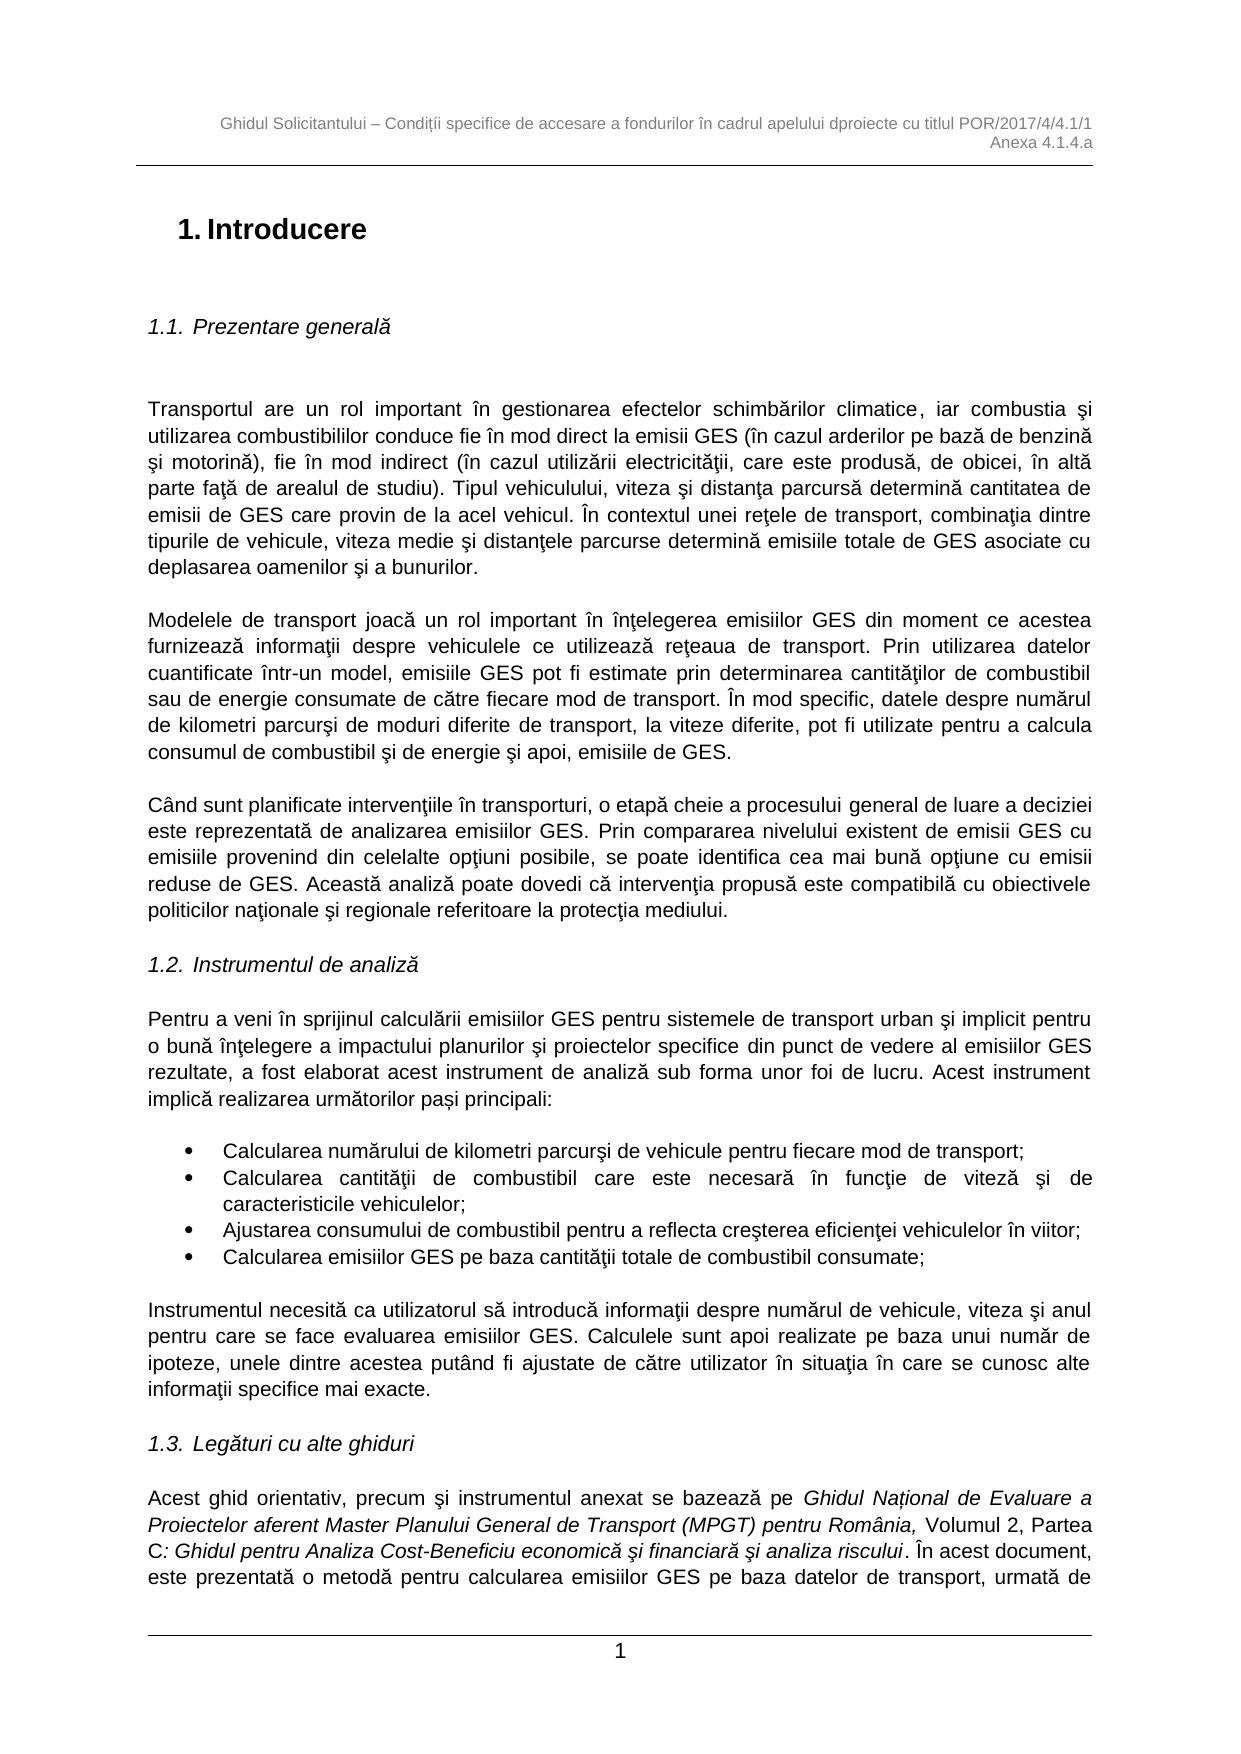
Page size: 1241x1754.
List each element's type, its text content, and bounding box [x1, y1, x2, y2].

text Introducere [177, 212, 1092, 245]
text Pentru a veni în sprijinul calculării emisiilor GES pentru sistemele de transport urban şi implicit pentru o bună înţelegere a impactului planurilor şi proiectelor specifice din punct de vedere al emisiilor GES rezultate, a fost elaborat acest instrument de analiză sub forma unor foi de lucru. Acest instrument implică realizarea următorilor pași principali: [148, 1007, 1092, 1110]
text Când sunt planificate intervenţiile în transporturi, o etapă cheie a procesului general de luare a deciziei este reprezentată de analizarea emisiilor GES. Prin compararea nivelului existent de emisii GES cu emisiile provenind din celelalte opţiuni posibile, se poate identifica cea mai bună opţiune cu emisii reduse de GES. Această analiză poate dovedi că intervenţia propusă este compatibilă cu obiectivele politicilor naţionale şi regionale referitoare la protecţia mediului. [148, 792, 1092, 922]
list Calcularea emisiilor GES pe baza cantităţii totale de combustibil consumate; [185, 1245, 1092, 1269]
text Prezentare generală [148, 314, 1092, 339]
text Legături cu alte ghiduri [148, 1431, 1092, 1456]
list Ajustarea consumului de combustibil pentru a reflecta creşterea eficienţei vehiculelor în viitor; [185, 1218, 1092, 1242]
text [148, 1486, 1092, 1589]
list Calcularea cantităţii de combustibil care este necesară în funcţie de viteză şi de caracteristicile vehiculelor; [185, 1166, 1092, 1216]
text Instrumentul necesită ca utilizatorul să introducă informaţii despre numărul de vehicule, viteza şi anul pentru care se face evaluarea emisiilor GES. Calculele sunt apoi realizate pe baza unui număr de ipoteze, unele dintre acestea putând fi ajustate de către utilizator în situaţia în care se cunosc alte informaţii specifice mai exacte. [148, 1298, 1092, 1401]
text Transportul are un rol important în gestionarea efectelor schimbărilor climatice, iar combustia şi utilizarea combustibililor conduce fie în mod direct la emisii GES (în cazul arderilor pe bază de benzină şi motorină), fie în mod indirect (în cazul utilizării electricităţii, care este produsă, de obicei, în altă parte faţă de arealul de studiu). Tipul vehiculului, viteza şi distanţa parcursă determină cantitatea de emisii de GES care provin de la acel vehicul. În contextul unei reţele de transport, combinaţia dintre tipurile de vehicule, viteza medie şi distanţele parcurse determină emisiile totale de GES asociate cu deplasarea oamenilor şi a bunurilor. [148, 397, 1092, 579]
text Instrumentul de analiză [148, 952, 1092, 977]
list Calcularea numărului de kilometri parcurşi de vehicule pentru fiecare mod de transport; [185, 1139, 1092, 1163]
text Modelele de transport joacă un rol important în înţelegerea emisiilor GES din moment ce acestea furnizează informaţii despre vehiculele ce utilizează reţeaua de transport. Prin utilizarea datelor cuantificate într-un model, emisiile GES pot fi estimate prin determinarea cantităţilor de combustibil sau de energie consumate de către fiecare mod de transport. În mod specific, datele despre numărul de kilometri parcurşi de moduri diferite de transport, la viteze diferite, pot fi utilizate pentru a calcula consumul de combustibil şi de energie şi apoi, emisiile de GES. [148, 608, 1092, 764]
